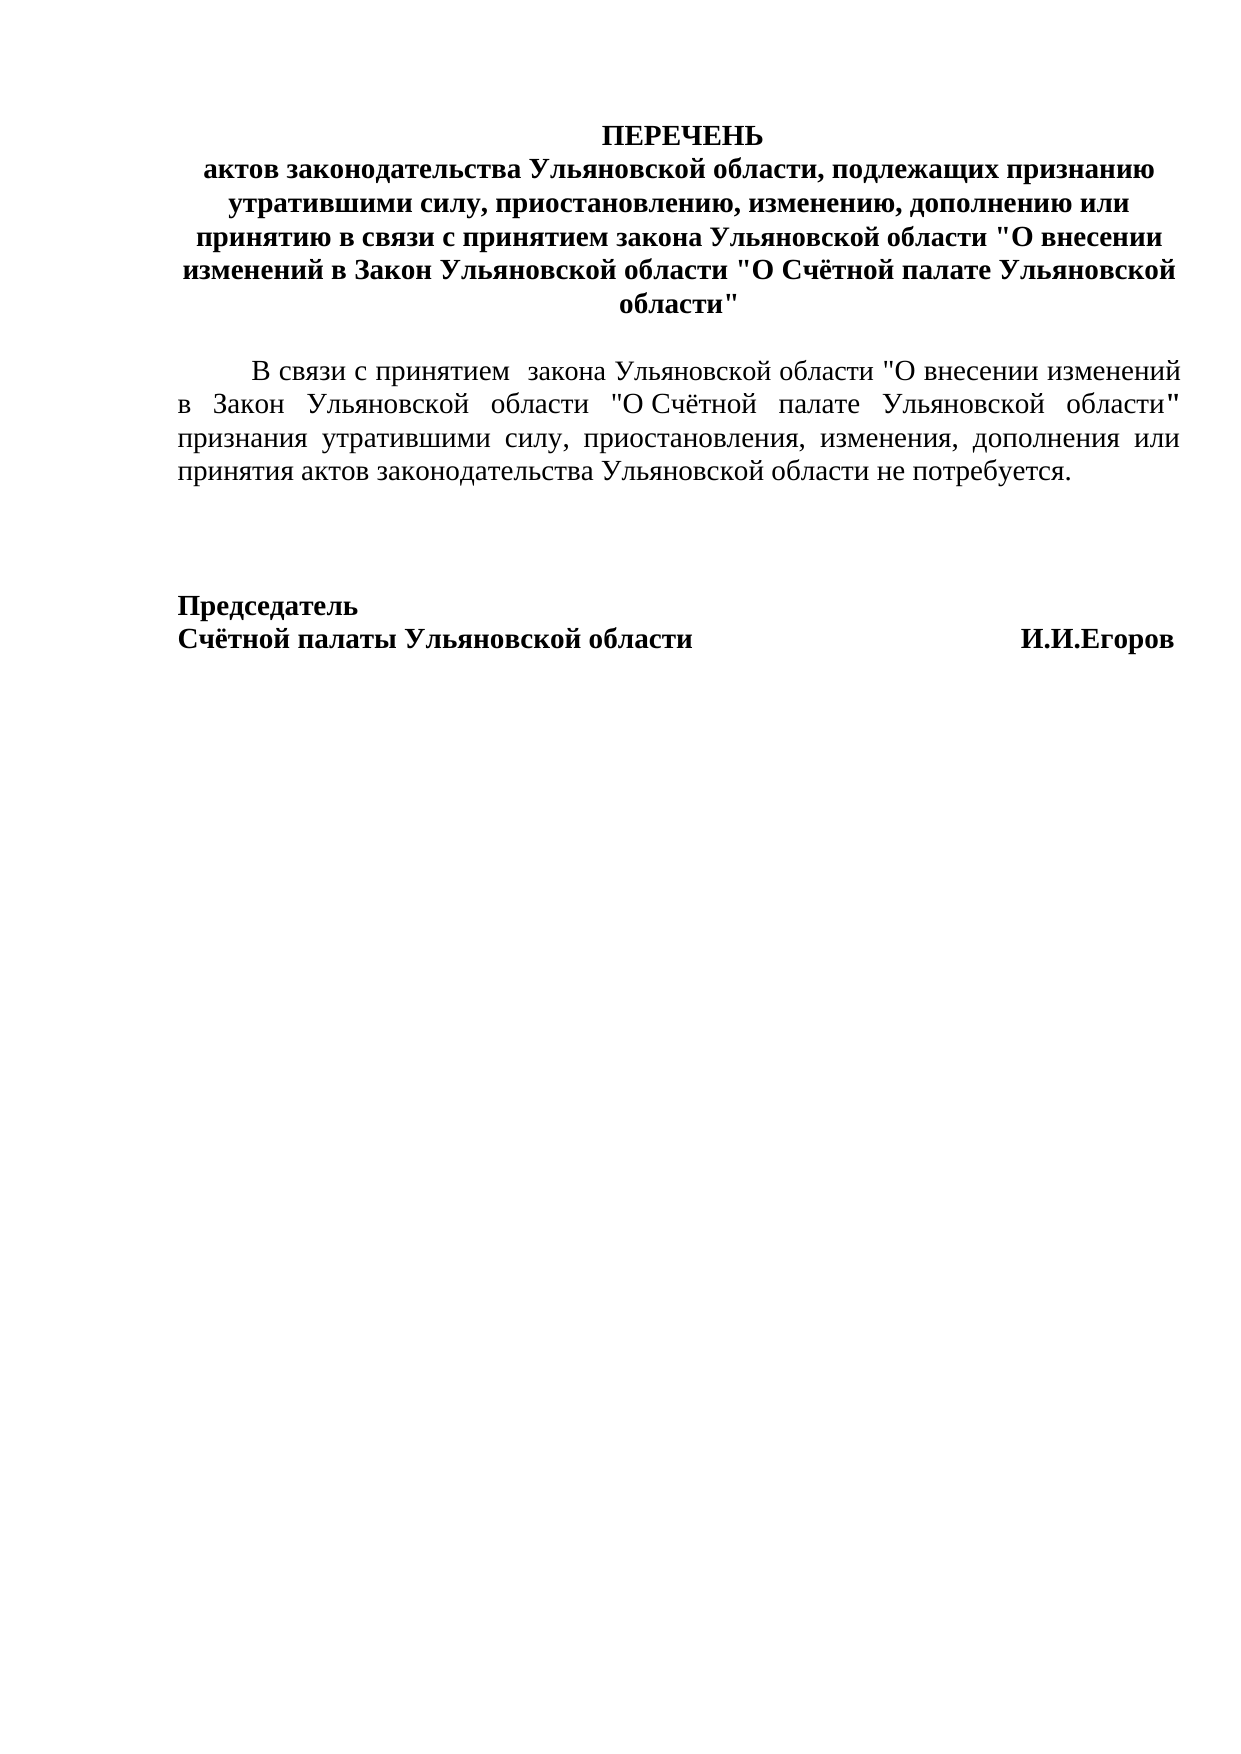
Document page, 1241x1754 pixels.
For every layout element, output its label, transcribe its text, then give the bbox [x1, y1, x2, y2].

title В связи с принятием закона Ульяновской области "О внесении изменений в Закон Ульяновской области "О Счётной палате Ульяновской области" признания утратившими силу, приостановления, изменения, дополнения или принятия актов законодательства Ульяновской области не потребуется. [177, 353, 1181, 487]
text Счётной палаты Ульяновской области И.И.Егоров [177, 621, 1181, 655]
title актов законодательства Ульяновской области, подлежащих признанию утратившими силу, приостановлению, изменению, дополнению или принятию в связи с принятием закона Ульяновской области "О внесении изменений в Закон Ульяновской области "О Счётной палате Ульяновской области" [177, 152, 1181, 319]
text Председатель [177, 588, 1181, 621]
text ПЕРЕЧЕНЬ [177, 118, 1181, 152]
